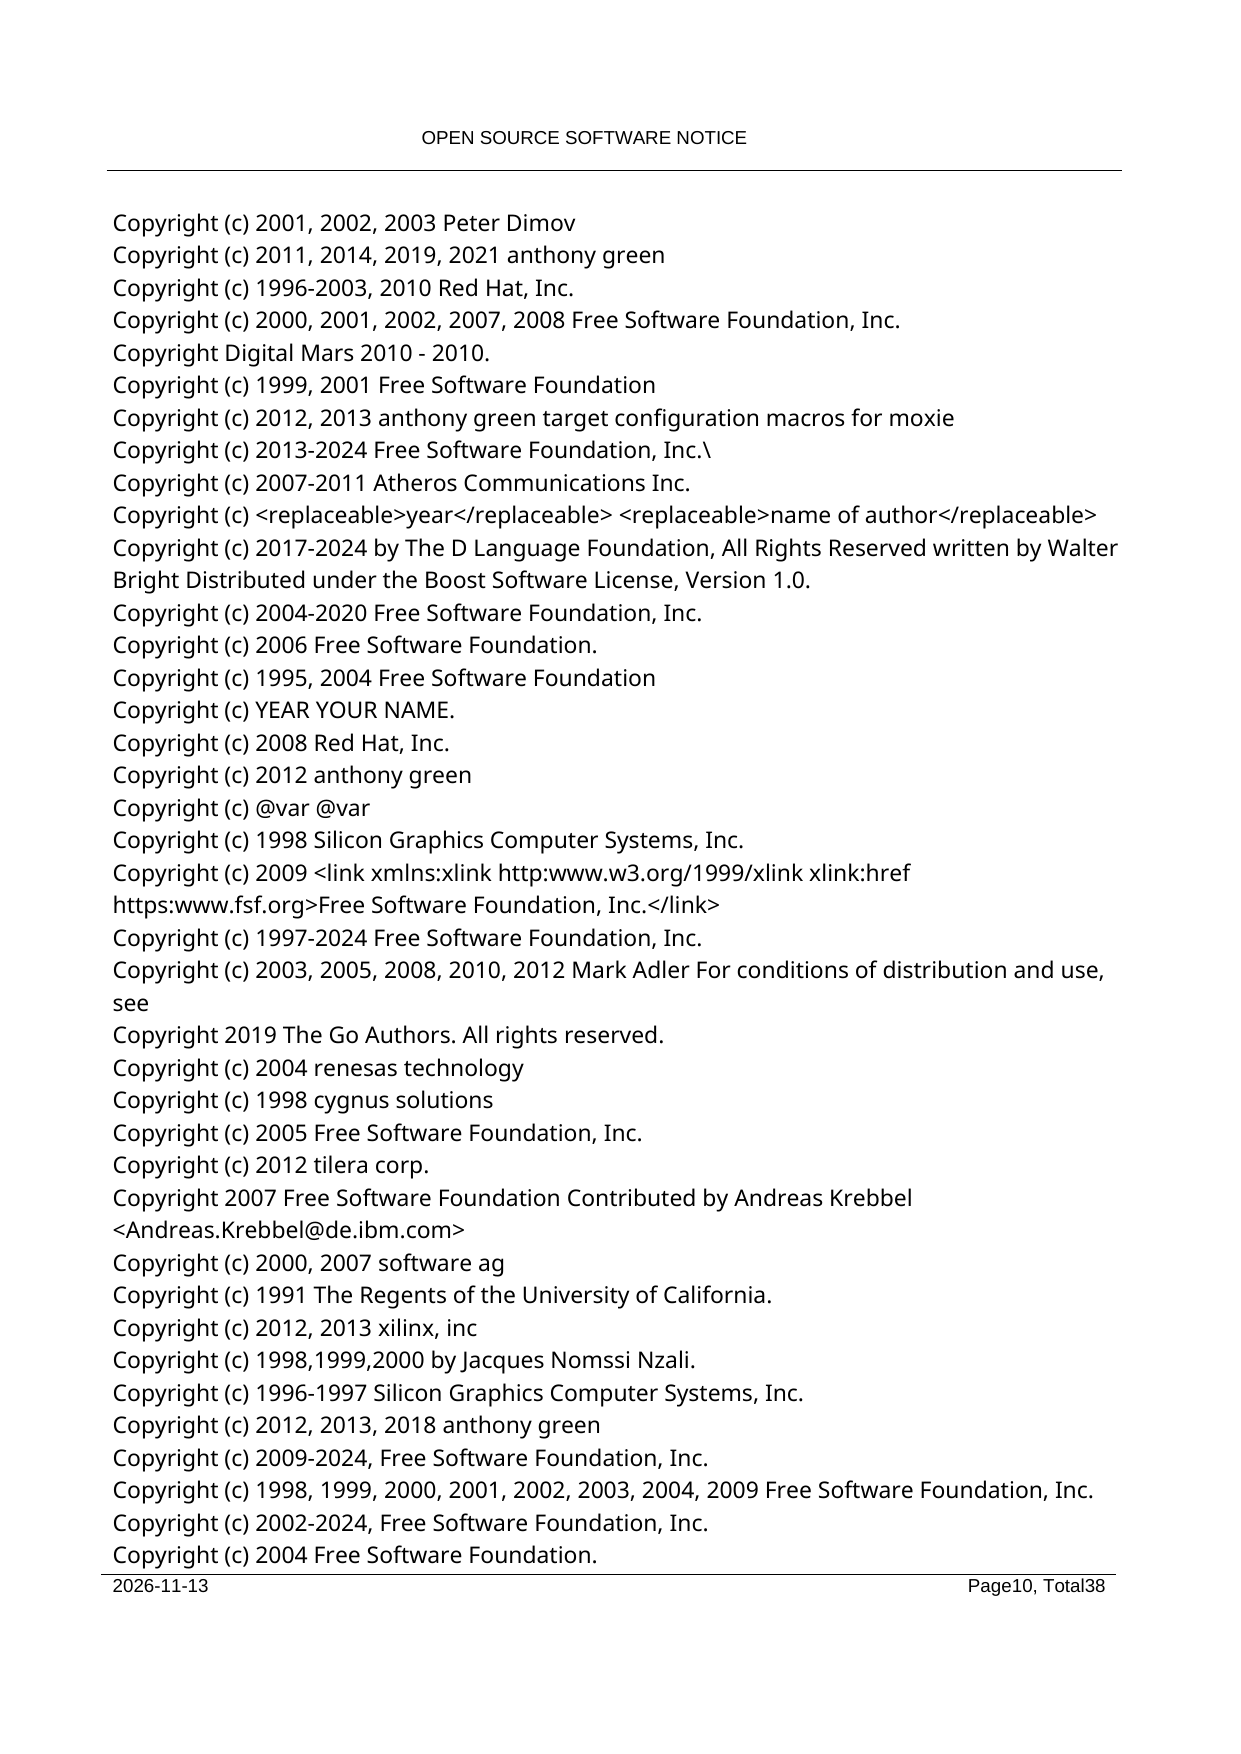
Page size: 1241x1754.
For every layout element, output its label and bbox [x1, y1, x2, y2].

text [112, 206, 1128, 1571]
